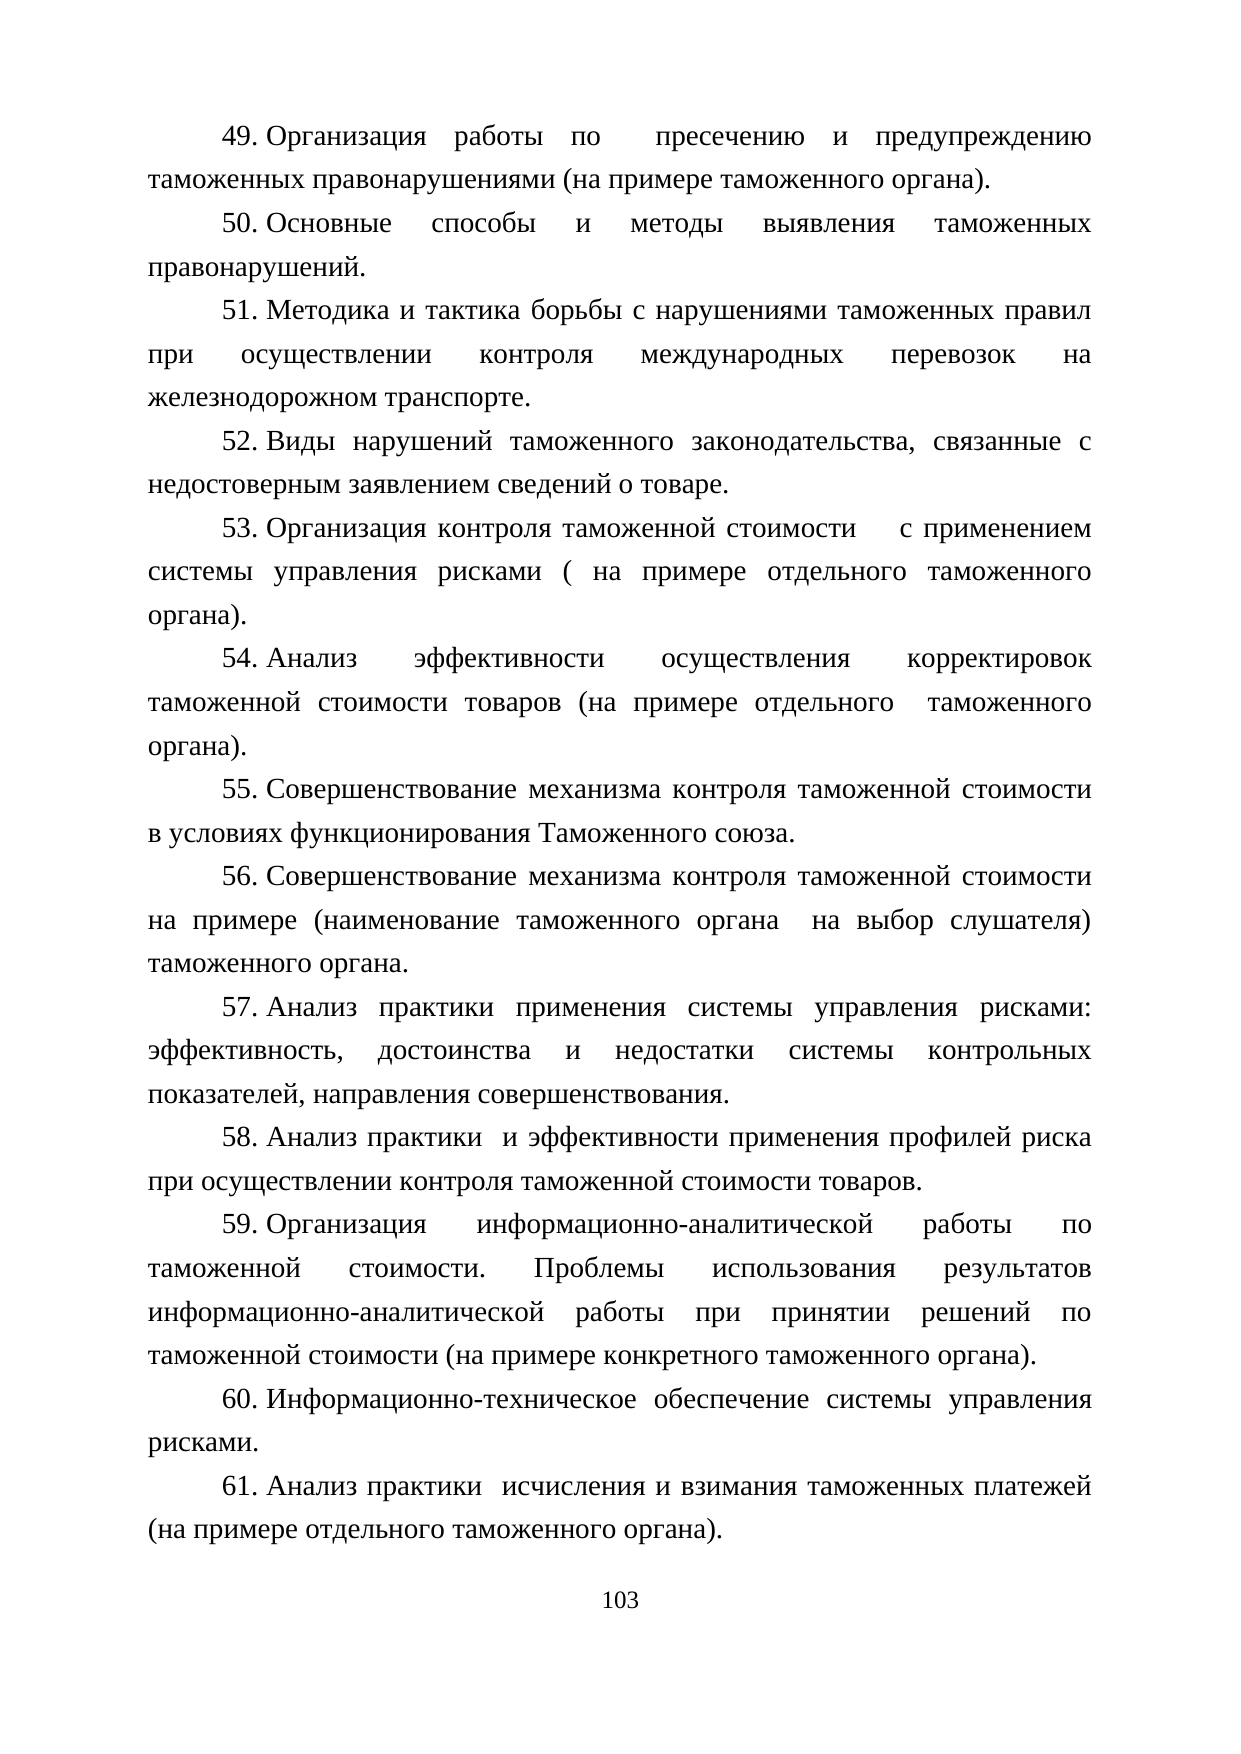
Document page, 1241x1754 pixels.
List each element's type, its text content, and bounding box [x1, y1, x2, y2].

list Анализ практики исчисления и взимания таможенных платежей (на примере отдельного таможенного органа). [148, 1468, 1092, 1545]
list Основные способы и методы выявления таможенных правонарушений. [148, 205, 1092, 282]
list Организация информационно-аналитической работы по таможенной стоимости. Проблемы использования результатов информационно-аналитической работы при принятии решений по таможенной стоимости (на примере конкретного таможенного органа). [148, 1207, 1092, 1371]
list Методика и тактика борьбы с нарушениями таможенных правил при осуществлении контроля международных перевозок на железнодорожном транспорте. [148, 292, 1092, 413]
list Анализ практики применения системы управления рисками: эффективность, достоинства и недостатки системы контрольных показателей, направления совершенствования. [148, 989, 1092, 1109]
list Совершенствование механизма контроля таможенной стоимости в условиях функционирования Таможенного союза. [148, 771, 1092, 848]
list Совершенствование механизма контроля таможенной стоимости на примере (наименование таможенного органа на выбор слушателя) таможенного органа. [148, 858, 1092, 979]
list Анализ эффективности осуществления корректировок таможенной стоимости товаров (на примере отдельного таможенного органа). [148, 641, 1092, 761]
list Информационно-техническое обеспечение системы управления рисками. [148, 1381, 1092, 1458]
list Анализ практики и эффективности применения профилей риска при осуществлении контроля таможенной стоимости товаров. [148, 1119, 1092, 1197]
list Виды нарушений таможенного законодательства, связанные с недостоверным заявлением сведений о товаре. [148, 423, 1092, 500]
list Организация контроля таможенной стоимости с применением системы управления рисками ( на примере отдельного таможенного органа). [148, 510, 1092, 631]
list Организация работы по пресечению и предупреждению таможенных правонарушениями (на примере таможенного органа). [148, 118, 1092, 195]
